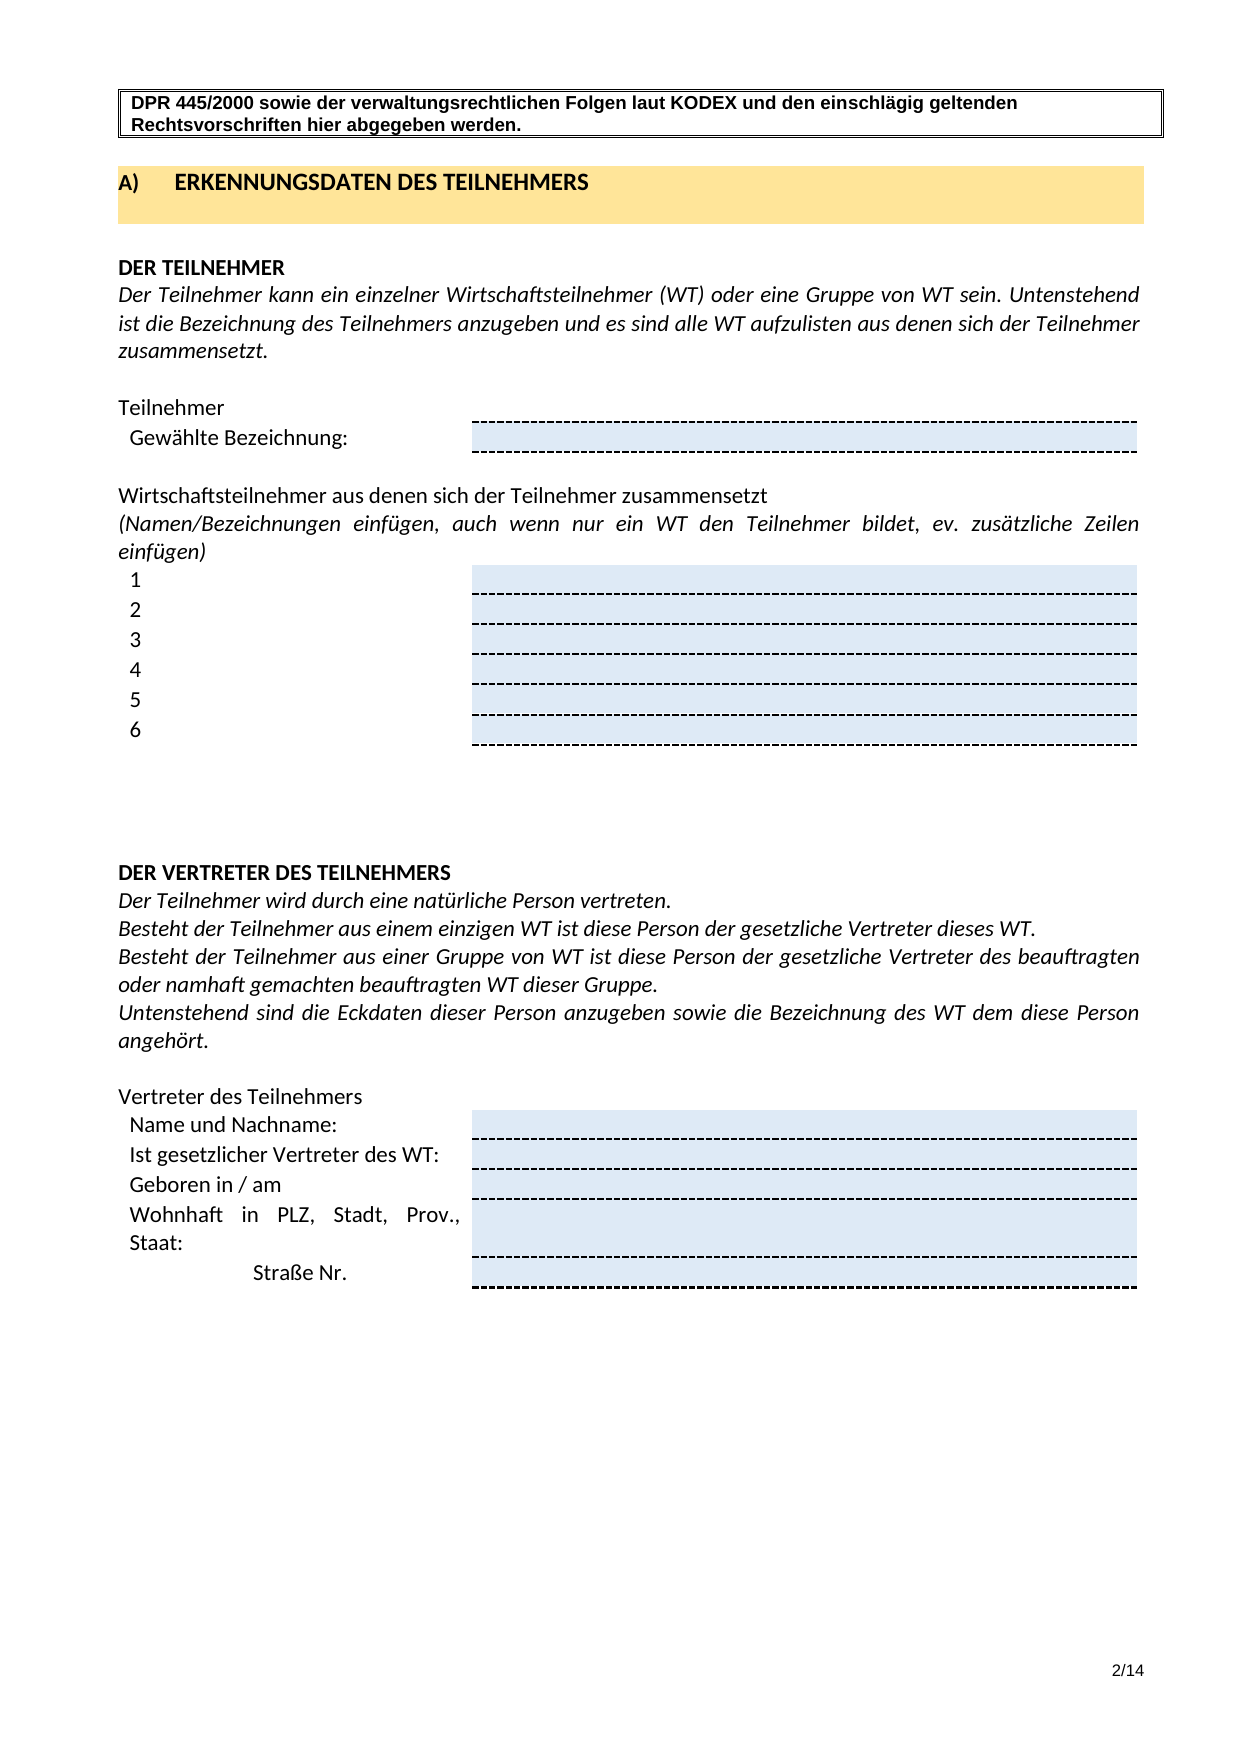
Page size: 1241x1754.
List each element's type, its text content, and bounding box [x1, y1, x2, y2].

text Vertreter des Teilnehmers [118, 1082, 1144, 1110]
table_header [472, 421, 1137, 451]
table_cell 6 [118, 714, 472, 743]
text DER TEILNEHMER [118, 253, 1144, 281]
text Untenstehend sind die Eckdaten dieser Person anzugeben sowie die Bezeichnung des WT dem diese Person angehört. [118, 998, 1144, 1054]
text Wirtschaftsteilnehmer aus denen sich der Teilnehmer zusammensetzt [118, 481, 1144, 509]
table_cell 3 [118, 623, 472, 653]
table_cell [472, 653, 1137, 683]
table_header [472, 1110, 1137, 1138]
table_cell 2 [118, 593, 472, 623]
text (Namen/Bezeichnungen einfügen, auch wenn nur ein WT den Teilnehmer bildet, ev. zusätzliche Zeilen einfügen) [118, 509, 1144, 565]
text Der Teilnehmer wird durch eine natürliche Person vertreten. [118, 886, 1144, 914]
text A) ERKENNUNGSDATEN DES TEILNEHMERS [118, 166, 1144, 197]
table_header 1 [118, 565, 472, 593]
table_cell 4 [118, 653, 472, 683]
table_cell Wohnhaft in PLZ, Stadt, Prov., Staat: [118, 1198, 472, 1256]
text Teilnehmer [118, 393, 1144, 421]
table_cell Ist gesetzlicher Vertreter des WT: [118, 1138, 472, 1168]
text Der Teilnehmer kann ein einzelner Wirtschaftsteilnehmer (WT) oder eine Gruppe von WT sein. Untenstehend ist die Bezeichnung des Teilnehmers anzugeben und es sind alle WT aufzulisten aus denen sich der Teilnehmer zusammensetzt. [118, 281, 1144, 365]
text Besteht der Teilnehmer aus einer Gruppe von WT ist diese Person der gesetzliche Vertreter des beauftragten oder namhaft gemachten beauftragten WT dieser Gruppe. [118, 942, 1144, 998]
table_header [472, 565, 1137, 593]
table_cell Geboren in / am [118, 1168, 472, 1198]
text DER VERTRETER DES TEILNEHMERS [118, 858, 1144, 886]
table_cell [472, 1138, 1137, 1168]
table_header Gewählte Bezeichnung: [118, 421, 472, 451]
table_cell [472, 1168, 1137, 1198]
table_cell [472, 714, 1137, 743]
table_cell [472, 1256, 1137, 1286]
table_cell [472, 683, 1137, 713]
table_header Name und Nachname: [118, 1110, 472, 1138]
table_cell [121, 92, 1161, 135]
table_cell Straße Nr. [118, 1256, 472, 1286]
table_cell 5 [118, 683, 472, 713]
text Besteht der Teilnehmer aus einem einzigen WT ist diese Person der gesetzliche Vertreter dieses WT. [118, 914, 1144, 942]
table_cell [472, 623, 1137, 653]
table_cell [472, 593, 1137, 623]
table_cell [472, 1198, 1137, 1256]
